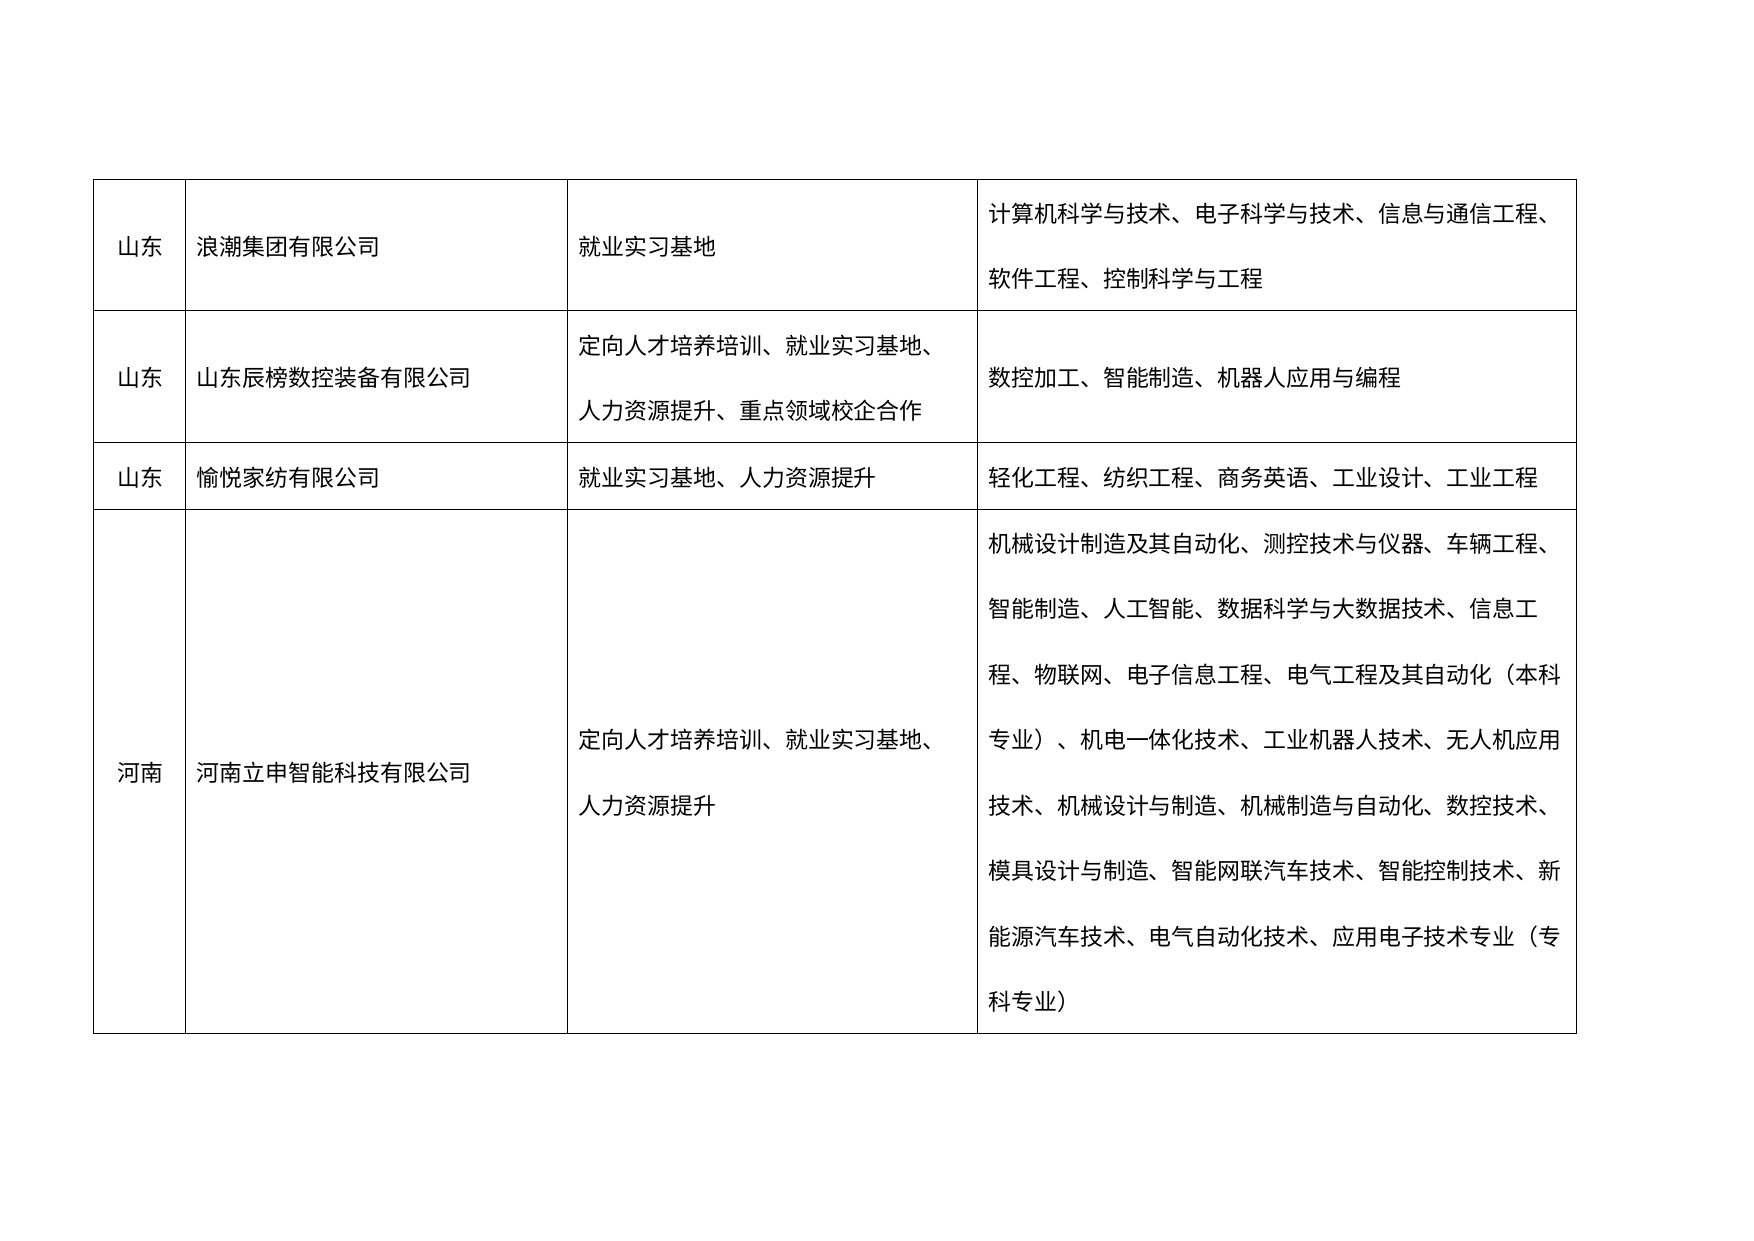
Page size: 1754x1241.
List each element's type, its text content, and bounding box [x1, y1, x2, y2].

table_cell 河南立申智能科技有限公司 [186, 510, 567, 1033]
table_cell 定向人才培养培训、就业实习基地、人力资源提升 [568, 510, 977, 1033]
table_cell 山东辰榜数控装备有限公司 [186, 311, 567, 442]
table_cell 机械设计制造及其自动化、测控技术与仪器、车辆工程、智能制造、人工智能、数据科学与大数据技术、信息工程、物联网、电子信息工程、电气工程及其自动化（本科专业）、机电一体化技术、工业机器人技术、无人机应用技术、机械设计与制造、机械制造与自动化、数控技术、模具设计与制造、智能网联汽车技术、智能控制技术、新能源汽车技术、电气自动化技术、应用电子技术专业（专科专业） [978, 510, 1576, 1033]
table_cell 山东 [94, 180, 185, 310]
table_cell 山东 [94, 443, 185, 509]
table_cell 轻化工程、纺织工程、商务英语、工业设计、工业工程 [978, 443, 1576, 509]
table_cell 计算机科学与技术、电子科学与技术、信息与通信工程、软件工程、控制科学与工程 [978, 180, 1576, 310]
table_cell 浪潮集团有限公司 [186, 180, 567, 310]
table_cell 就业实习基地、人力资源提升 [568, 443, 977, 509]
table_cell 数控加工、智能制造、机器人应用与编程 [978, 311, 1576, 442]
table_cell 定向人才培养培训、就业实习基地、人力资源提升、重点领域校企合作 [568, 311, 977, 442]
table_cell 山东 [94, 311, 185, 442]
table_cell 愉悦家纺有限公司 [186, 443, 567, 509]
table_cell 河南 [94, 510, 185, 1033]
table_cell 就业实习基地 [568, 180, 977, 310]
